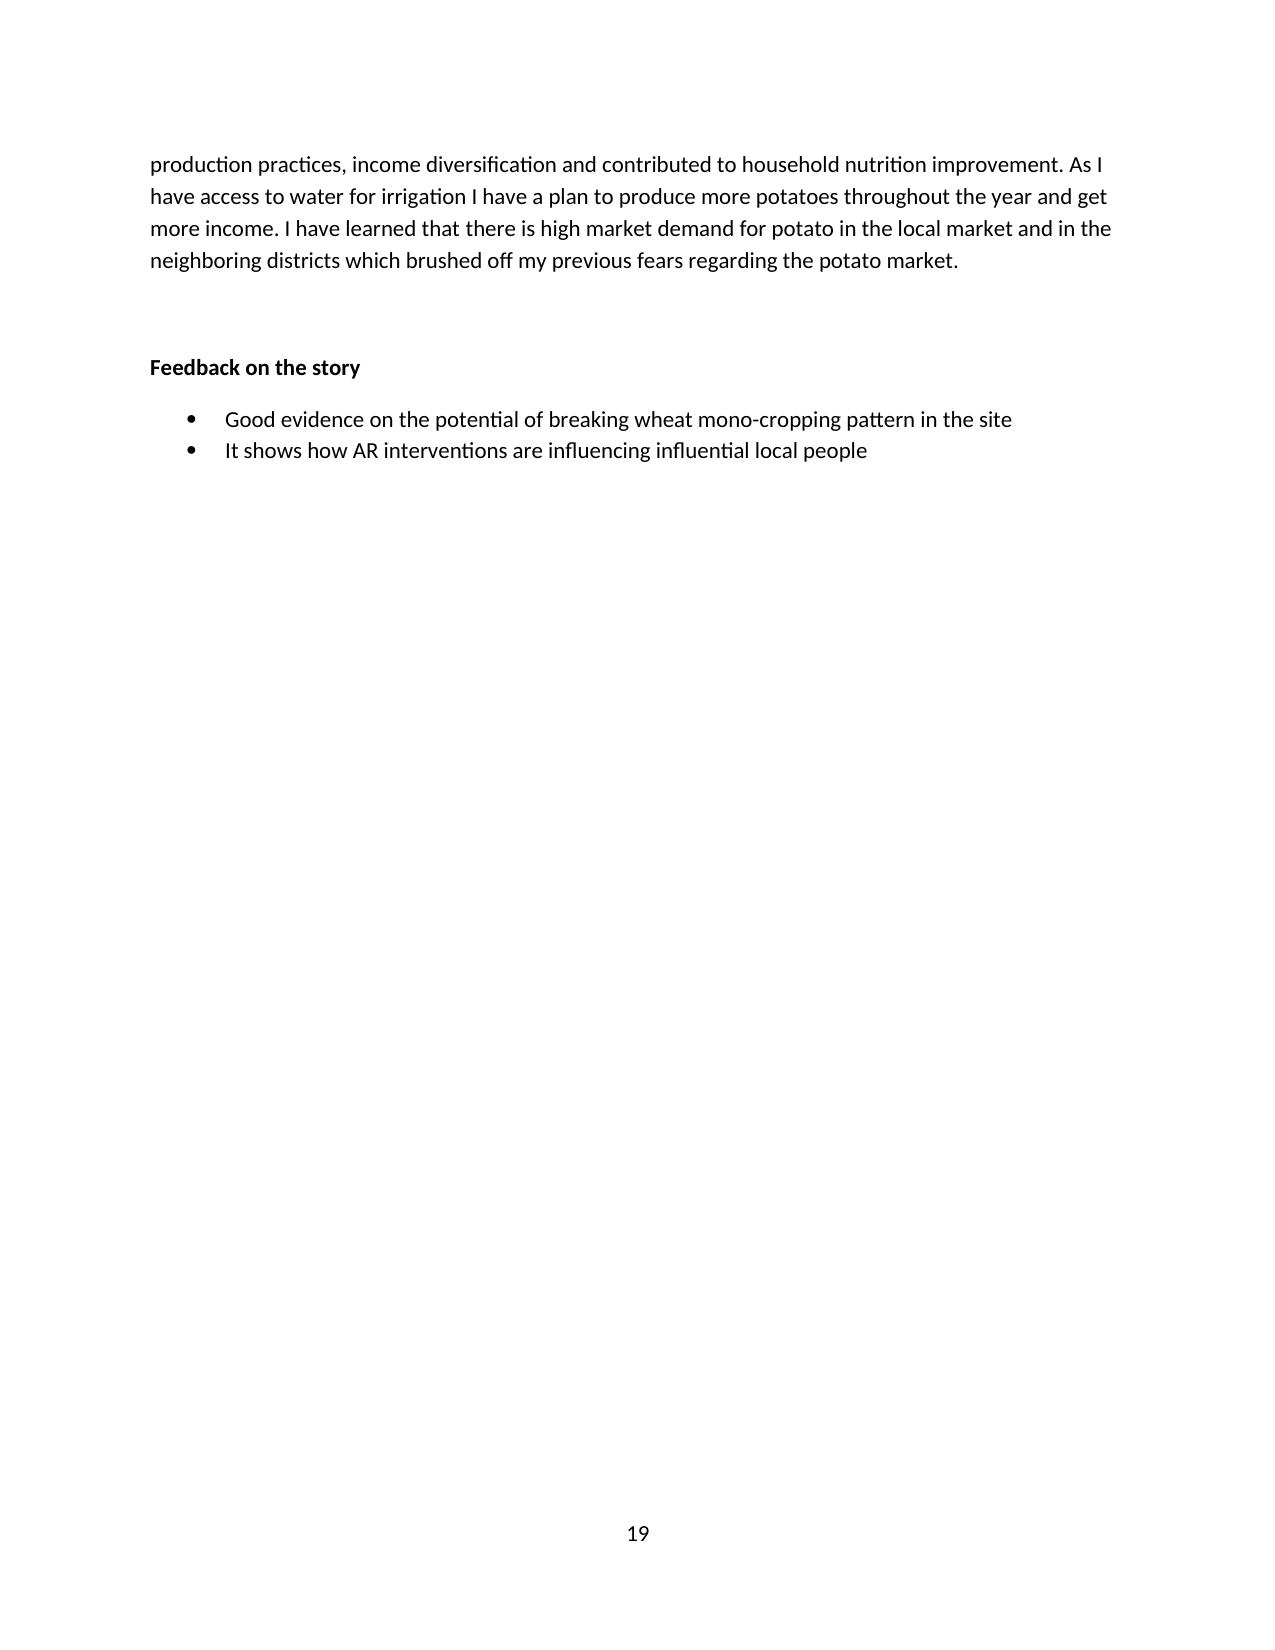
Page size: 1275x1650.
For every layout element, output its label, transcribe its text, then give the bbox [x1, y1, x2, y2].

list Good evidence on the potential of breaking wheat mono-cropping pattern in the site [187, 406, 1125, 434]
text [150, 150, 1125, 274]
list It shows how AR interventions are influencing influential local people [187, 436, 1125, 464]
text Feedback on the story [150, 353, 1125, 381]
